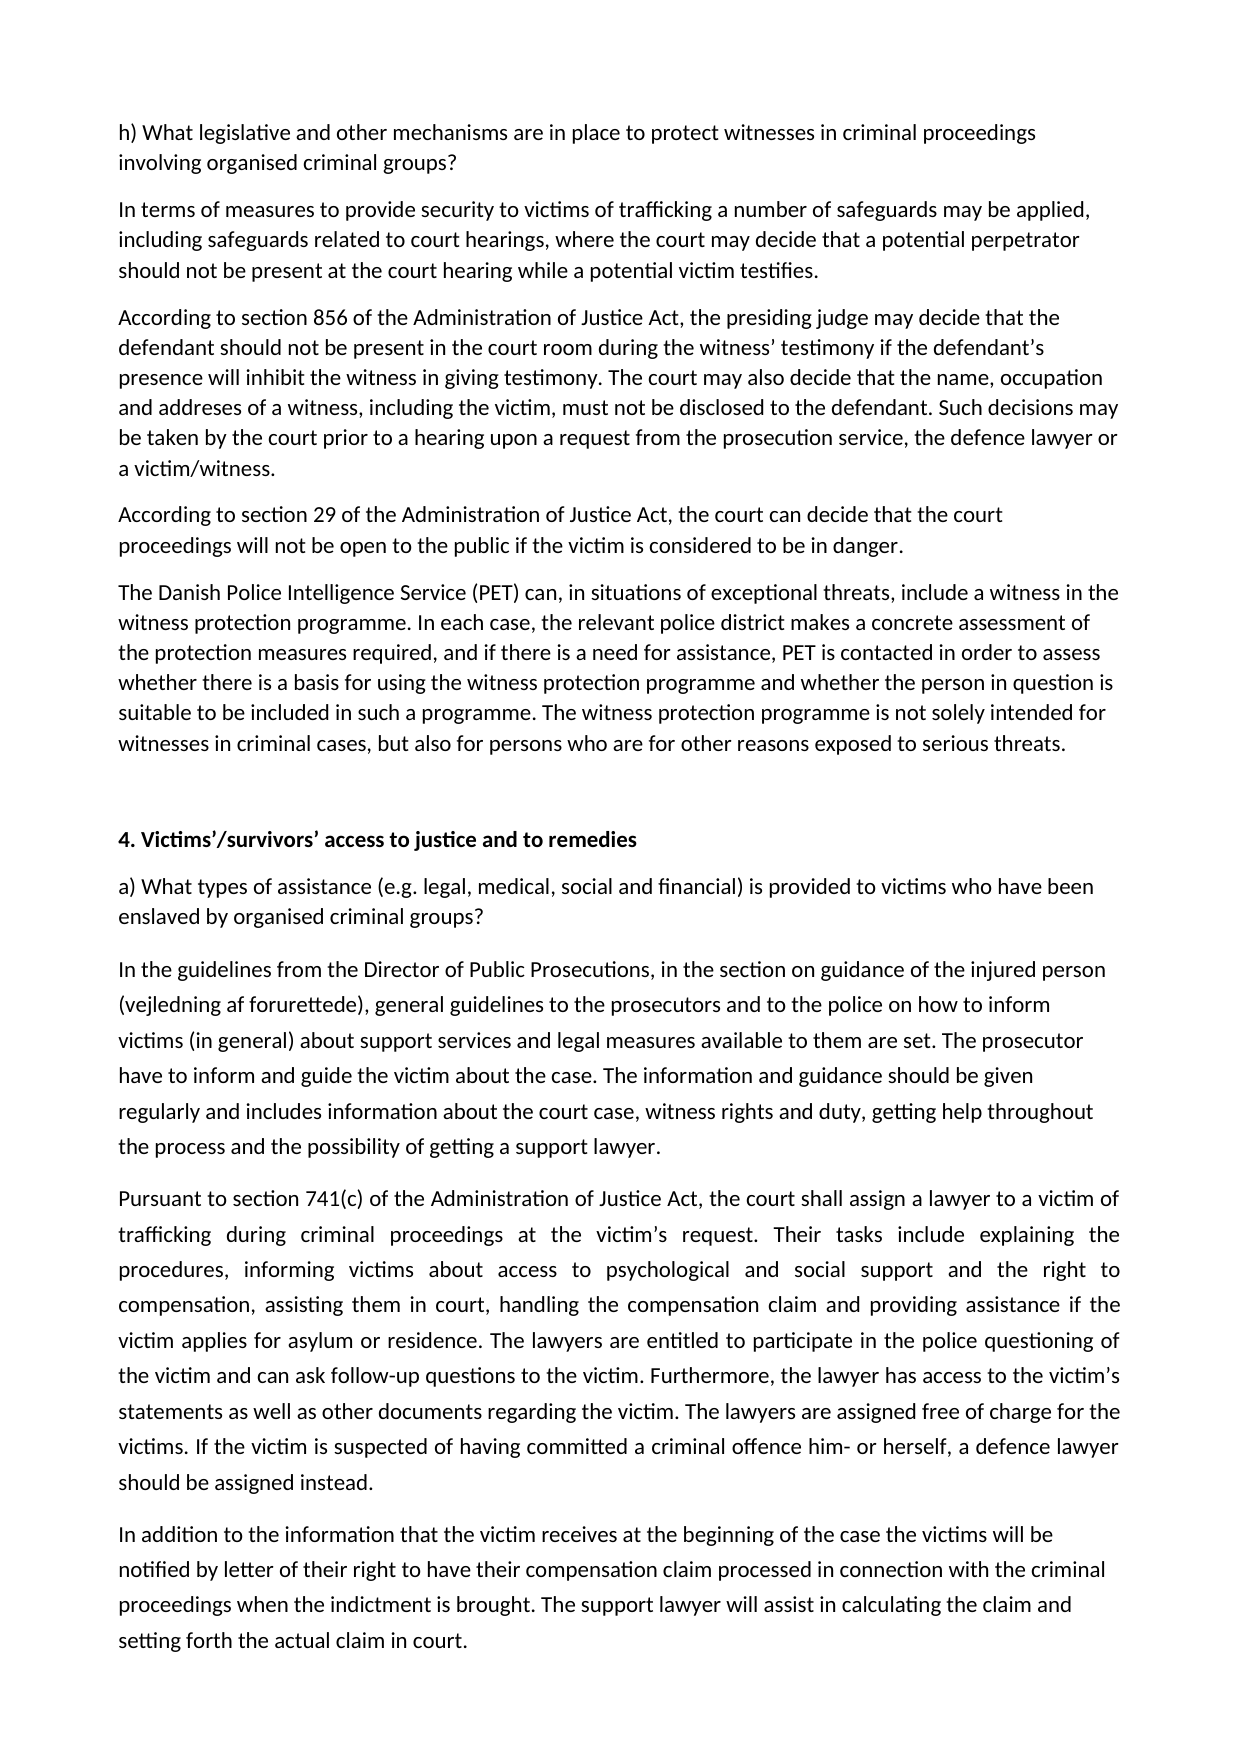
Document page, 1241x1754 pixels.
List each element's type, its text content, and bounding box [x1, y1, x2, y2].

text a) What types of assistance (e.g. legal, medical, social and financial) is provided to victims who have been enslaved by organised criminal groups? [118, 872, 1122, 930]
text According to section 856 of the Administration of Justice Act, the presiding judge may decide that the defendant should not be present in the court room during the witness’ testimony if the defendant’s presence will inhibit the witness in giving testimony. The court may also decide that the name, occupation and addreses of a witness, including the victim, must not be disclosed to the defendant. Such decisions may be taken by the court prior to a hearing upon a request from the prosecution service, the defence lawyer or a victim/witness. [118, 303, 1122, 482]
text h) What legislative and other mechanisms are in place to protect witnesses in criminal proceedings involving organised criminal groups? [118, 118, 1122, 176]
text Pursuant to section 741(c) of the Administration of Justice Act, the court shall assign a lawyer to a victim of trafficking during criminal proceedings at the victim’s request. Their tasks include explaining the procedures, informing victims about access to psychological and social support and the right to compensation, assisting them in court, handling the compensation claim and providing assistance if the victim applies for asylum or residence. The lawyers are entitled to participate in the police questioning of the victim and can ask follow-up questions to the victim. Furthermore, the lawyer has access to the victim’s statements as well as other documents regarding the victim. The lawyers are assigned free of charge for the victims. If the victim is suspected of having committed a criminal offence him- or herself, a defence lawyer should be assigned instead. [118, 1178, 1122, 1497]
text In addition to the information that the victim receives at the beginning of the case the victims will be notified by letter of their right to have their compensation claim processed in connection with the criminal proceedings when the indictment is brought. The support lawyer will assist in calculating the claim and setting forth the actual claim in court. [118, 1514, 1122, 1655]
text In terms of measures to provide security to victims of trafficking a number of safeguards may be applied, including safeguards related to court hearings, where the court may decide that a potential perpetrator should not be present at the court hearing while a potential victim testifies. [118, 195, 1122, 284]
text The Danish Police Intelligence Service (PET) can, in situations of exceptional threats, include a witness in the witness protection programme. In each case, the relevant police district makes a concrete assessment of the protection measures required, and if there is a need for assistance, PET is contacted in order to assess whether there is a basis for using the witness protection programme and whether the person in question is suitable to be included in such a programme. The witness protection programme is not solely intended for witnesses in criminal cases, but also for persons who are for other reasons exposed to serious threats. [118, 578, 1122, 757]
text 4. Victims’/survivors’ access to justice and to remedies [118, 825, 1122, 853]
text According to section 29 of the Administration of Justice Act, the court can decide that the court proceedings will not be open to the public if the victim is considered to be in danger. [118, 501, 1122, 559]
text In the guidelines from the Director of Public Prosecutions, in the section on guidance of the injured person (vejledning af forurettede), general guidelines to the prosecutors and to the police on how to inform victims (in general) about support services and legal measures available to them are set. The prosecutor have to inform and guide the victim about the case. The information and guidance should be given regularly and includes information about the court case, witness rights and duty, getting help throughout the process and the possibility of getting a support lawyer. [118, 949, 1122, 1162]
